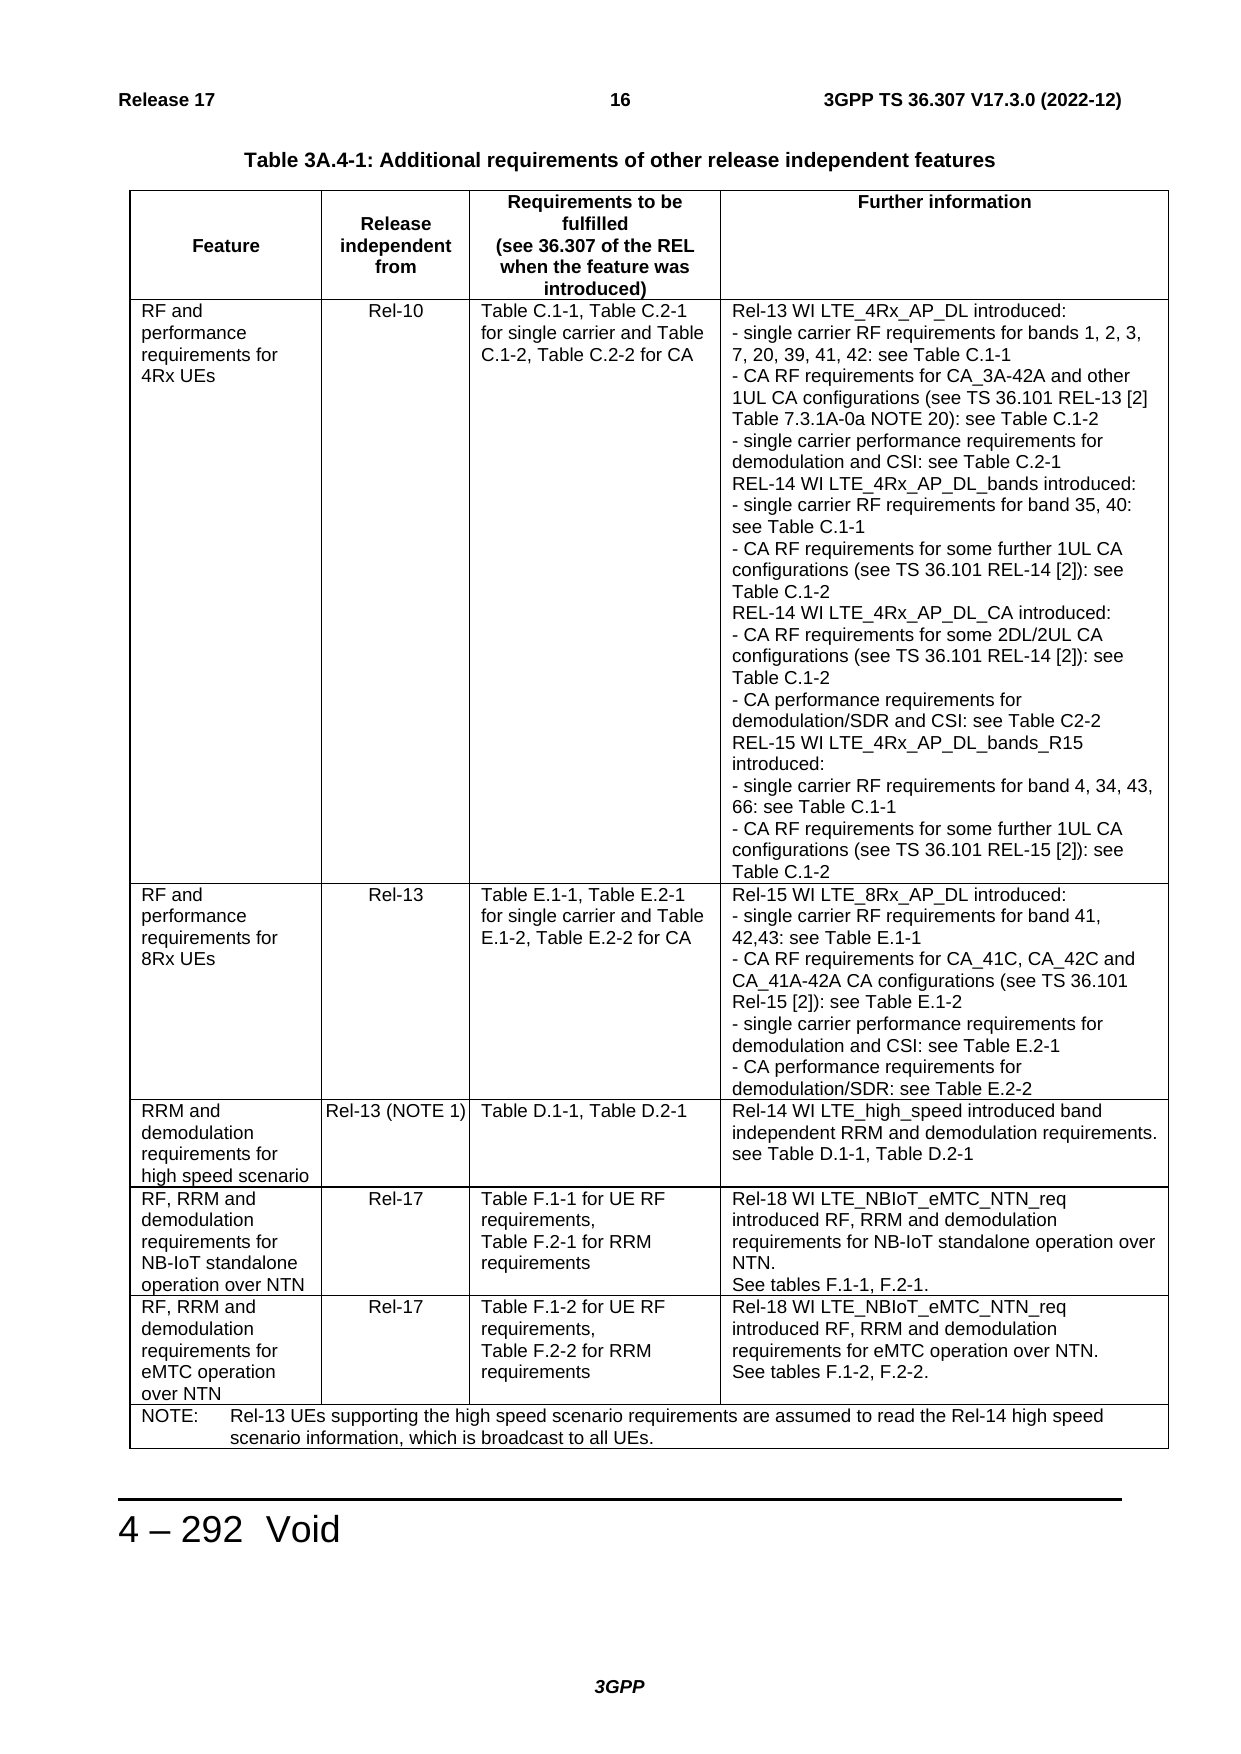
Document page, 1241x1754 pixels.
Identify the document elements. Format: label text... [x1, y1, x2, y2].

text Table 3A.4-1: Additional requirements of other release independent features [118, 148, 1122, 172]
table_cell Rel-18 WI LTE_NBIoT_eMTC_NTN_req introduced RF, RRM and demodulation requirements for eMTC operation over NTN. See tables F.1-2, F.2-2. [721, 1296, 1168, 1404]
table_cell Rel-15 WI LTE_8Rx_AP_DL introduced: - single carrier RF requirements for band 41, 42,43: see Table E.1-1 - CA RF requirements for CA_41C, CA_42C and CA_41A-42A CA configurations (see TS 36.101 Rel-15 [2]): see Table E.1-2 - single carrier performance requirements for demodulation and CSI: see Table E.2-1 - CA performance requirements for demodulation/SDR: see Table E.2-2 [721, 884, 1168, 1099]
table_header Requirements to be fulfilled (see 36.307 of the REL when the feature was introduced) [470, 191, 720, 299]
table_cell RRM and demodulation requirements for high speed scenario [131, 1100, 321, 1186]
table_header Further information [721, 191, 1168, 299]
table_header Feature [131, 191, 321, 299]
table_cell Rel-13 WI LTE_4Rx_AP_DL introduced: - single carrier RF requirements for bands 1, 2, 3, 7, 20, 39, 41, 42: see Table C.1-1 - CA RF requirements for CA_3A-42A and other 1UL CA configurations (see TS 36.101 REL-13 [2] Table 7.3.1A-0a NOTE 20): see Table C.1-2 - single carrier performance requirements for demodulation and CSI: see Table C.2-1 REL-14 WI LTE_4Rx_AP_DL_bands introduced: - single carrier RF requirements for band 35, 40: see Table C.1-1 - CA RF requirements for some further 1UL CA configurations (see TS 36.101 REL-14 [2]): see Table C.1-2 REL-14 WI LTE_4Rx_AP_DL_CA introduced: - CA RF requirements for some 2DL/2UL CA configurations (see TS 36.101 REL-14 [2]): see Table C.1-2 - CA performance requirements for demodulation/SDR and CSI: see Table C2-2 REL-15 WI LTE_4Rx_AP_DL_bands_R15 introduced: - single carrier RF requirements for band 4, 34, 43, 66: see Table C.1-1 - CA RF requirements for some further 1UL CA configurations (see TS 36.101 REL-15 [2]): see Table C.1-2 [721, 300, 1168, 882]
table_cell RF and performance requirements for 4Rx UEs [131, 300, 321, 882]
table_header Release independent from [322, 191, 469, 299]
table_cell Rel-10 [322, 300, 469, 882]
table_cell Rel-18 WI LTE_NBIoT_eMTC_NTN_req introduced RF, RRM and demodulation requirements for NB-IoT standalone operation over NTN. See tables F.1-1, F.2-1. [721, 1188, 1168, 1295]
table_cell NOTE: Rel-13 UEs supporting the high speed scenario requirements are assumed to read the Rel-14 high speed scenario information, which is broadcast to all UEs. [131, 1405, 1168, 1448]
table_cell Table F.1-2 for UE RF requirements, Table F.2-2 for RRM requirements [470, 1296, 720, 1404]
subtitle 4 – 292 Void [118, 1501, 1122, 1551]
table_cell Rel-13 (NOTE 1) [322, 1100, 469, 1186]
table_cell Table E.1-1, Table E.2-1 for single carrier and Table E.1-2, Table E.2-2 for CA [470, 884, 720, 1099]
table_cell Rel-13 [322, 884, 469, 1099]
table_cell Rel-17 [322, 1296, 469, 1404]
table_cell Rel-17 [322, 1188, 469, 1295]
table_cell RF and performance requirements for 8Rx UEs [131, 884, 321, 1099]
table_cell Rel-14 WI LTE_high_speed introduced band independent RRM and demodulation requirements. see Table D.1-1, Table D.2-1 [721, 1100, 1168, 1186]
table_cell Table C.1-1, Table C.2-1 for single carrier and Table C.1-2, Table C.2-2 for CA [470, 300, 720, 882]
table_cell Table D.1-1, Table D.2-1 [470, 1100, 720, 1186]
table_cell RF, RRM and demodulation requirements for NB-IoT standalone operation over NTN [131, 1188, 321, 1295]
table_cell Table F.1-1 for UE RF requirements, Table F.2-1 for RRM requirements [470, 1188, 720, 1295]
table_cell RF, RRM and demodulation requirements for eMTC operation over NTN [131, 1296, 321, 1404]
